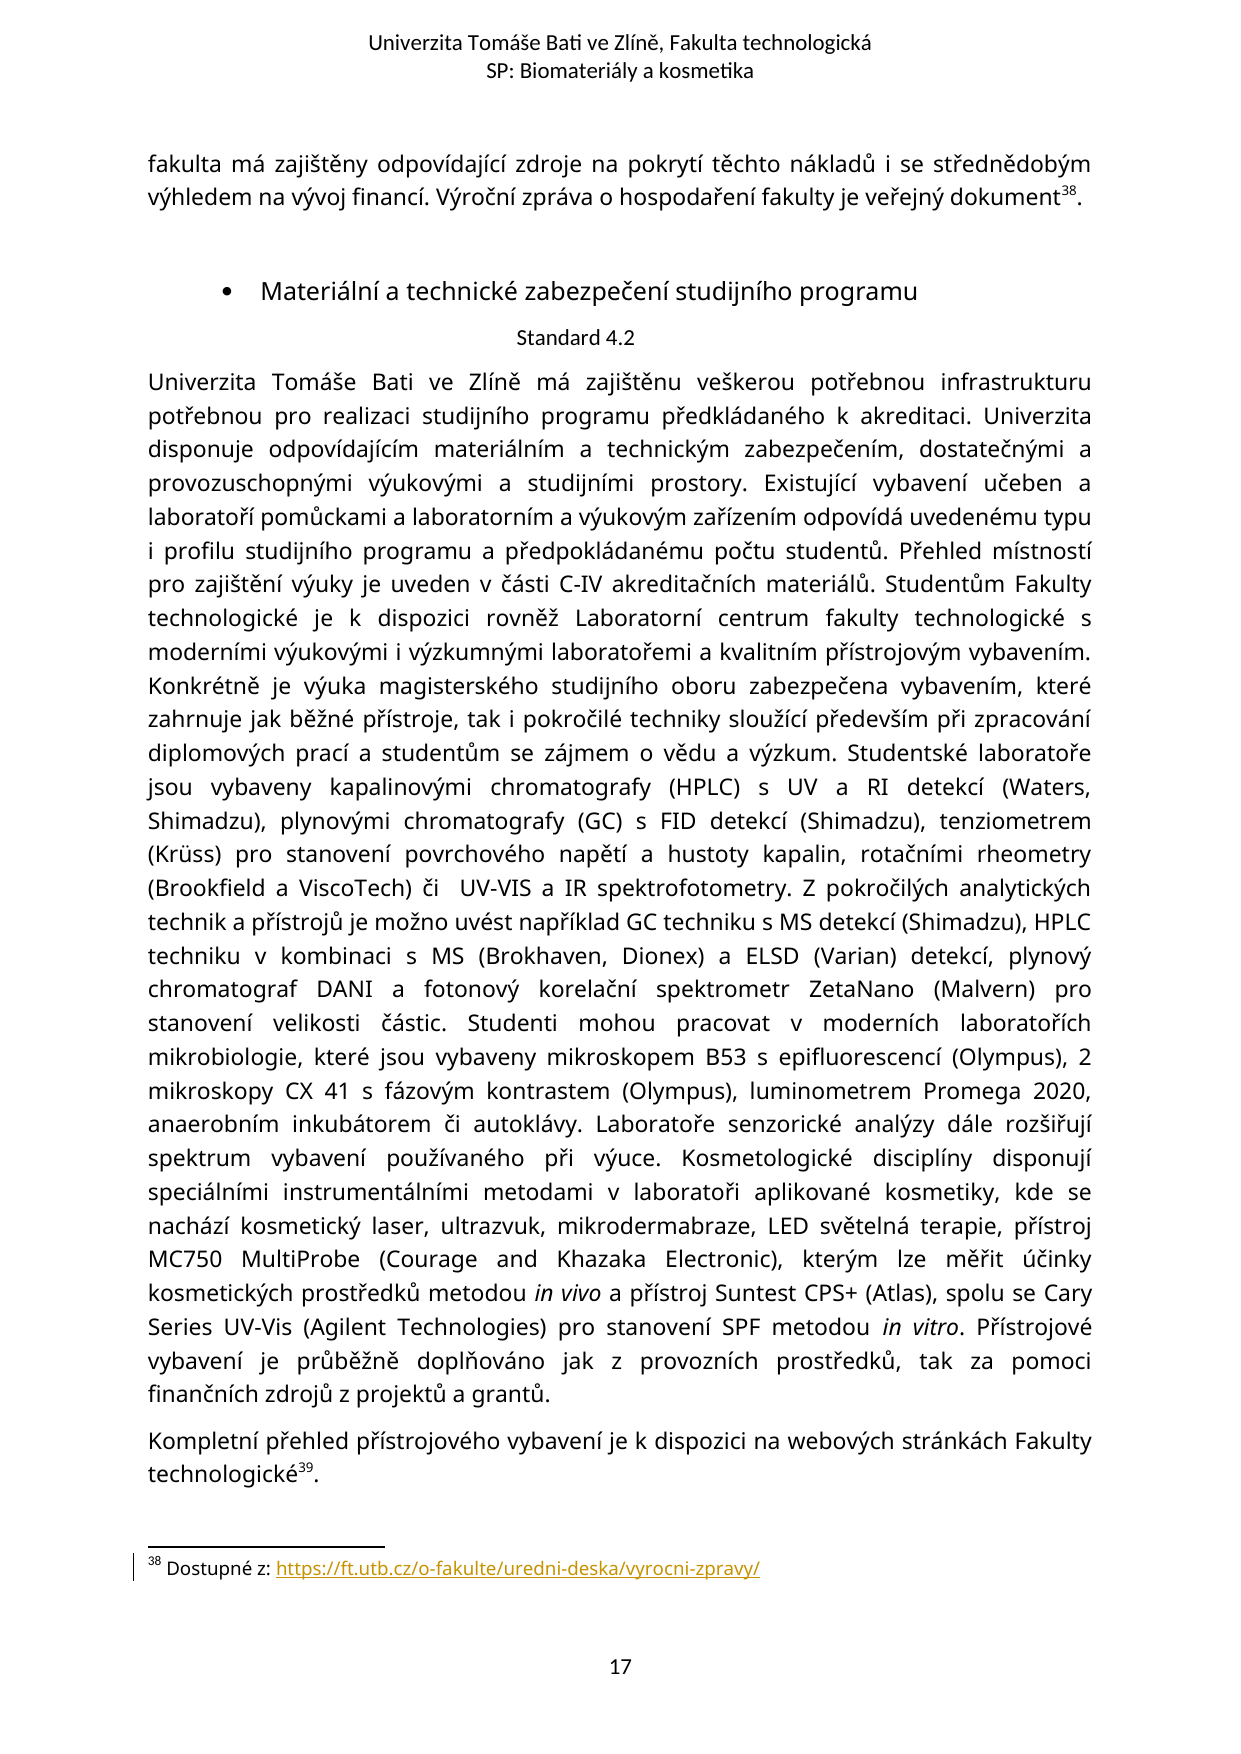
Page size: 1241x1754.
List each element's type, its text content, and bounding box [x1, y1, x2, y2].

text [148, 148, 1093, 213]
subtitle Materiální a technické zabezpečení studijního programu [223, 274, 1093, 308]
text Kompletní přehled přístrojového vybavení je k dispozici na webových stránkách Fakulty technologické. [148, 1424, 1093, 1489]
text Univerzita Tomáše Bati ve Zlíně má zajištěnu veškerou potřebnou infrastrukturu potřebnou pro realizaci studijního programu předkládaného k akreditaci. Univerzita disponuje odpovídajícím materiálním a technickým zabezpečením, dostatečnými a provozuschopnými výukovými a studijními prostory. Existující vybavení učeben a laboratoří pomůckami a laboratorním a výukovým zařízením odpovídá uvedenému typu i profilu studijního programu a předpokládanému počtu studentů. Přehled místností pro zajištění výuky je uveden v části C-IV akreditačních materiálů. Studentům Fakulty technologické je k dispozici rovněž Laboratorní centrum fakulty technologické s moderními výukovými i výzkumnými laboratořemi a kvalitním přístrojovým vybavením. Konkrétně je výuka magisterského studijního oboru zabezpečena vybavením, které zahrnuje jak běžné přístroje, tak i pokročilé techniky sloužící především při zpracování diplomových prací a studentům se zájmem o vědu a výzkum. Studentské laboratoře jsou vybaveny kapalinovými chromatografy (HPLC) s UV a RI detekcí (Waters, Shimadzu), plynovými chromatografy (GC) s FID detekcí (Shimadzu), tenziometrem (Krüss) pro stanovení povrchového napětí a hustoty kapalin, rotačními rheometry (Brookfield a ViscoTech) či UV-VIS a IR spektrofotometry. Z pokročilých analytických technik a přístrojů je možno uvést například GC techniku s MS detekcí (Shimadzu), HPLC techniku v kombinaci s MS (Brokhaven, Dionex) a ELSD (Varian) detekcí, plynový chromatograf DANI a fotonový korelační spektrometr ZetaNano (Malvern) pro stanovení velikosti částic. Studenti mohou pracovat v moderních laboratořích mikrobiologie, které jsou vybaveny mikroskopem B53 s epifluorescencí (Olympus), 2 mikroskopy CX 41 s fázovým kontrastem (Olympus), luminometrem Promega 2020, anaerobním inkubátorem či autoklávy. Laboratoře senzorické analýzy dále rozšiřují spektrum vybavení používaného při výuce. Kosmetologické disciplíny disponují speciálními instrumentálními metodami v laboratoři aplikované kosmetiky, kde se nachází kosmetický laser, ultrazvuk, mikrodermabraze, LED světelná terapie, přístroj MC750 MultiProbe (Courage and Khazaka Electronic), kterým lze měřit účinky kosmetických prostředků metodou in vivo a přístroj Suntest CPS+ (Atlas), spolu se Cary Series UV-Vis (Agilent Technologies) pro stanovení SPF metodou in vitro. Přístrojové vybavení je průběžně doplňováno jak z provozních prostředků, tak za pomoci finančních zdrojů z projektů a grantů. [148, 366, 1093, 1409]
text Standard 4.2 [148, 323, 1093, 351]
